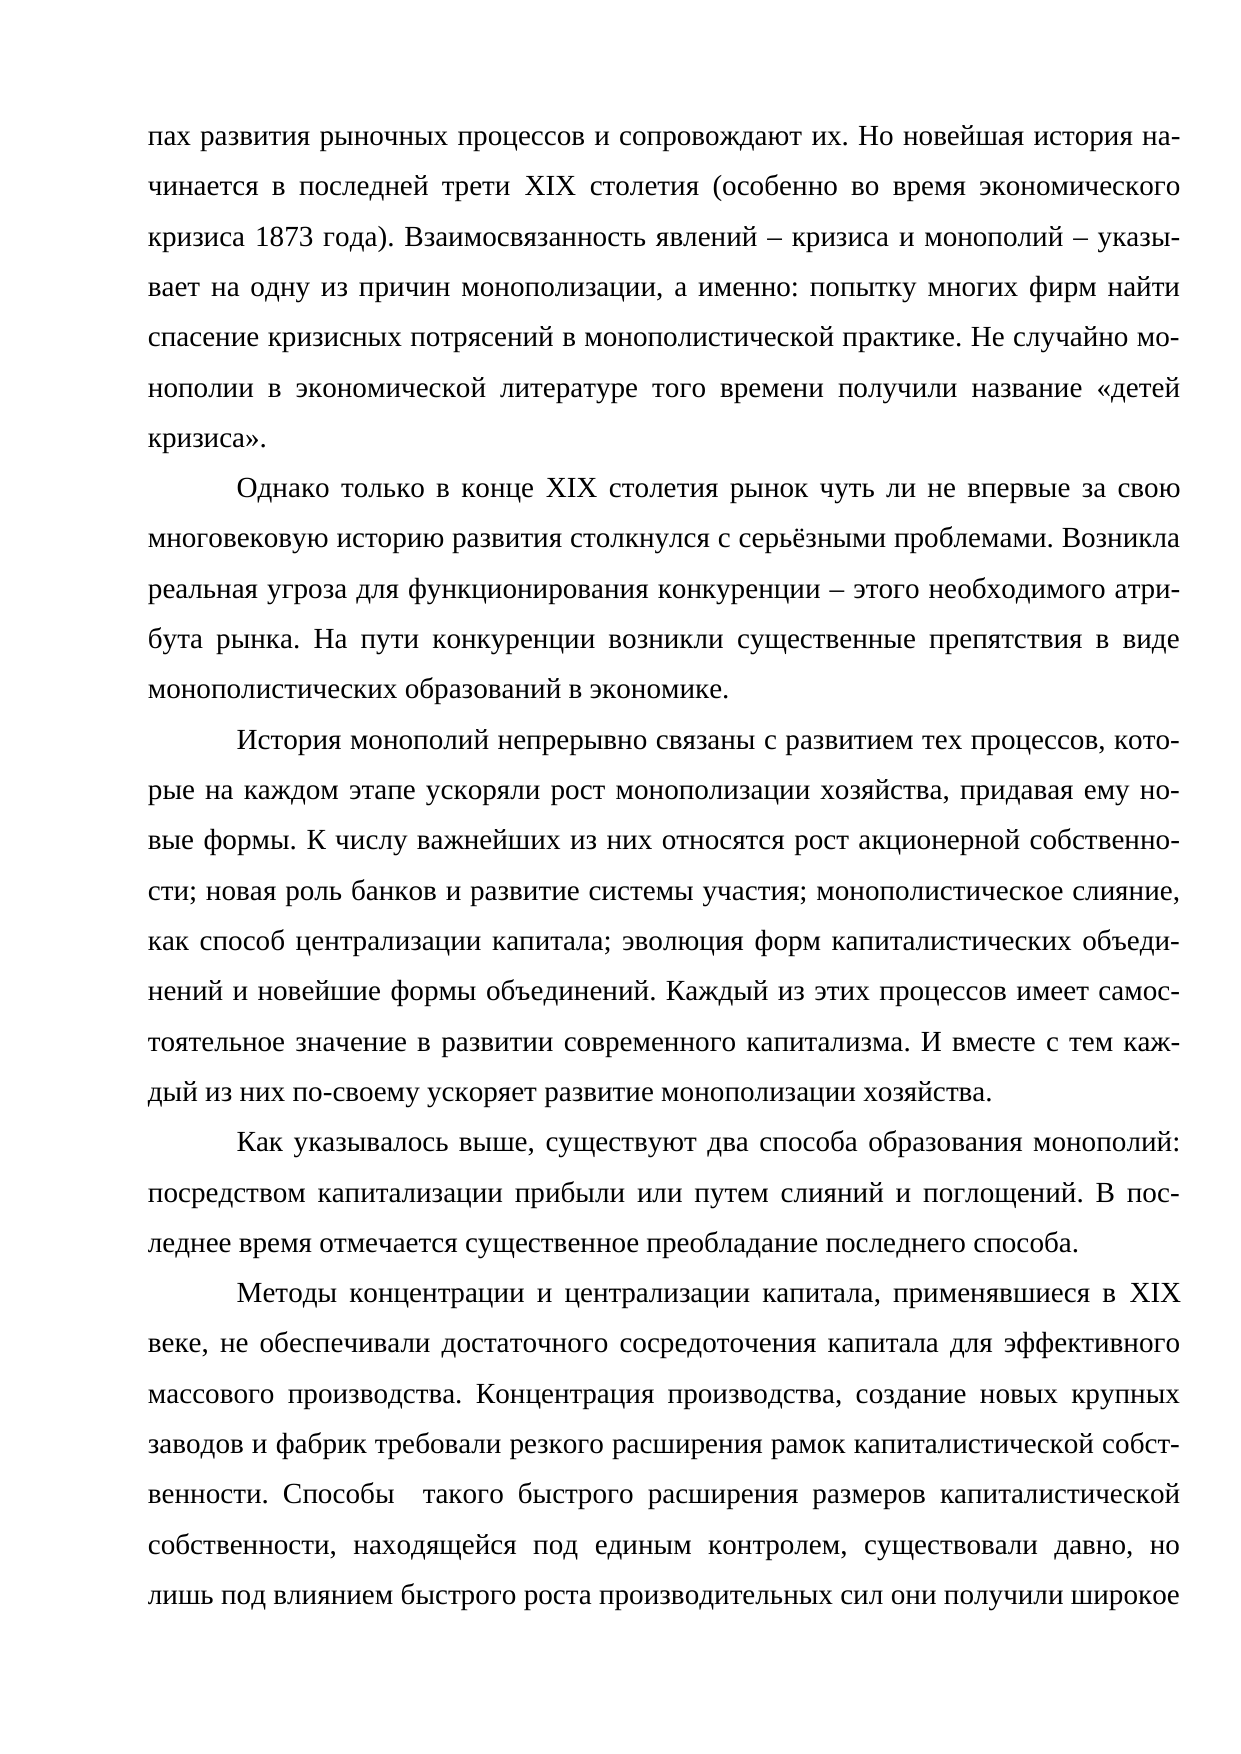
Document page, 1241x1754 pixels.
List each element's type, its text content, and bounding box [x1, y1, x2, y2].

text История монополий непрерывно связаны с развитием тех процессов, кото-рые на каждом этапе ускоряли рост монополизации хозяйства, придавая ему но-вые формы. К числу важнейших из них относятся рост акционерной собственно-сти; новая роль банков и развитие системы участия; монополистическое слияние, как способ централизации капитала; эволюция форм капиталистических объеди-нений и новейшие формы объединений. Каждый из этих процессов имеет самос-тоятельное значение в развитии современного капитализма. И вместе с тем каж-дый из них по-своему ускоряет развитие монополизации хозяйства. [148, 722, 1181, 1108]
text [148, 1275, 1181, 1611]
text Однако только в конце XIX столетия рынок чуть ли не впервые за свою многовековую историю развития столкнулся с серьёзными проблемами. Возникла реальная угроза для функционирования конкуренции – этого необходимого атри-бута рынка. На пути конкуренции возникли существенные препятствия в виде монополистических образований в экономике. [148, 470, 1181, 705]
text Как указывалось выше, существуют два способа образования монополий: посредством капитализации прибыли или путем слияний и поглощений. В пос-леднее время отмечается существенное преобладание последнего способа. [148, 1124, 1181, 1258]
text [148, 118, 1181, 453]
